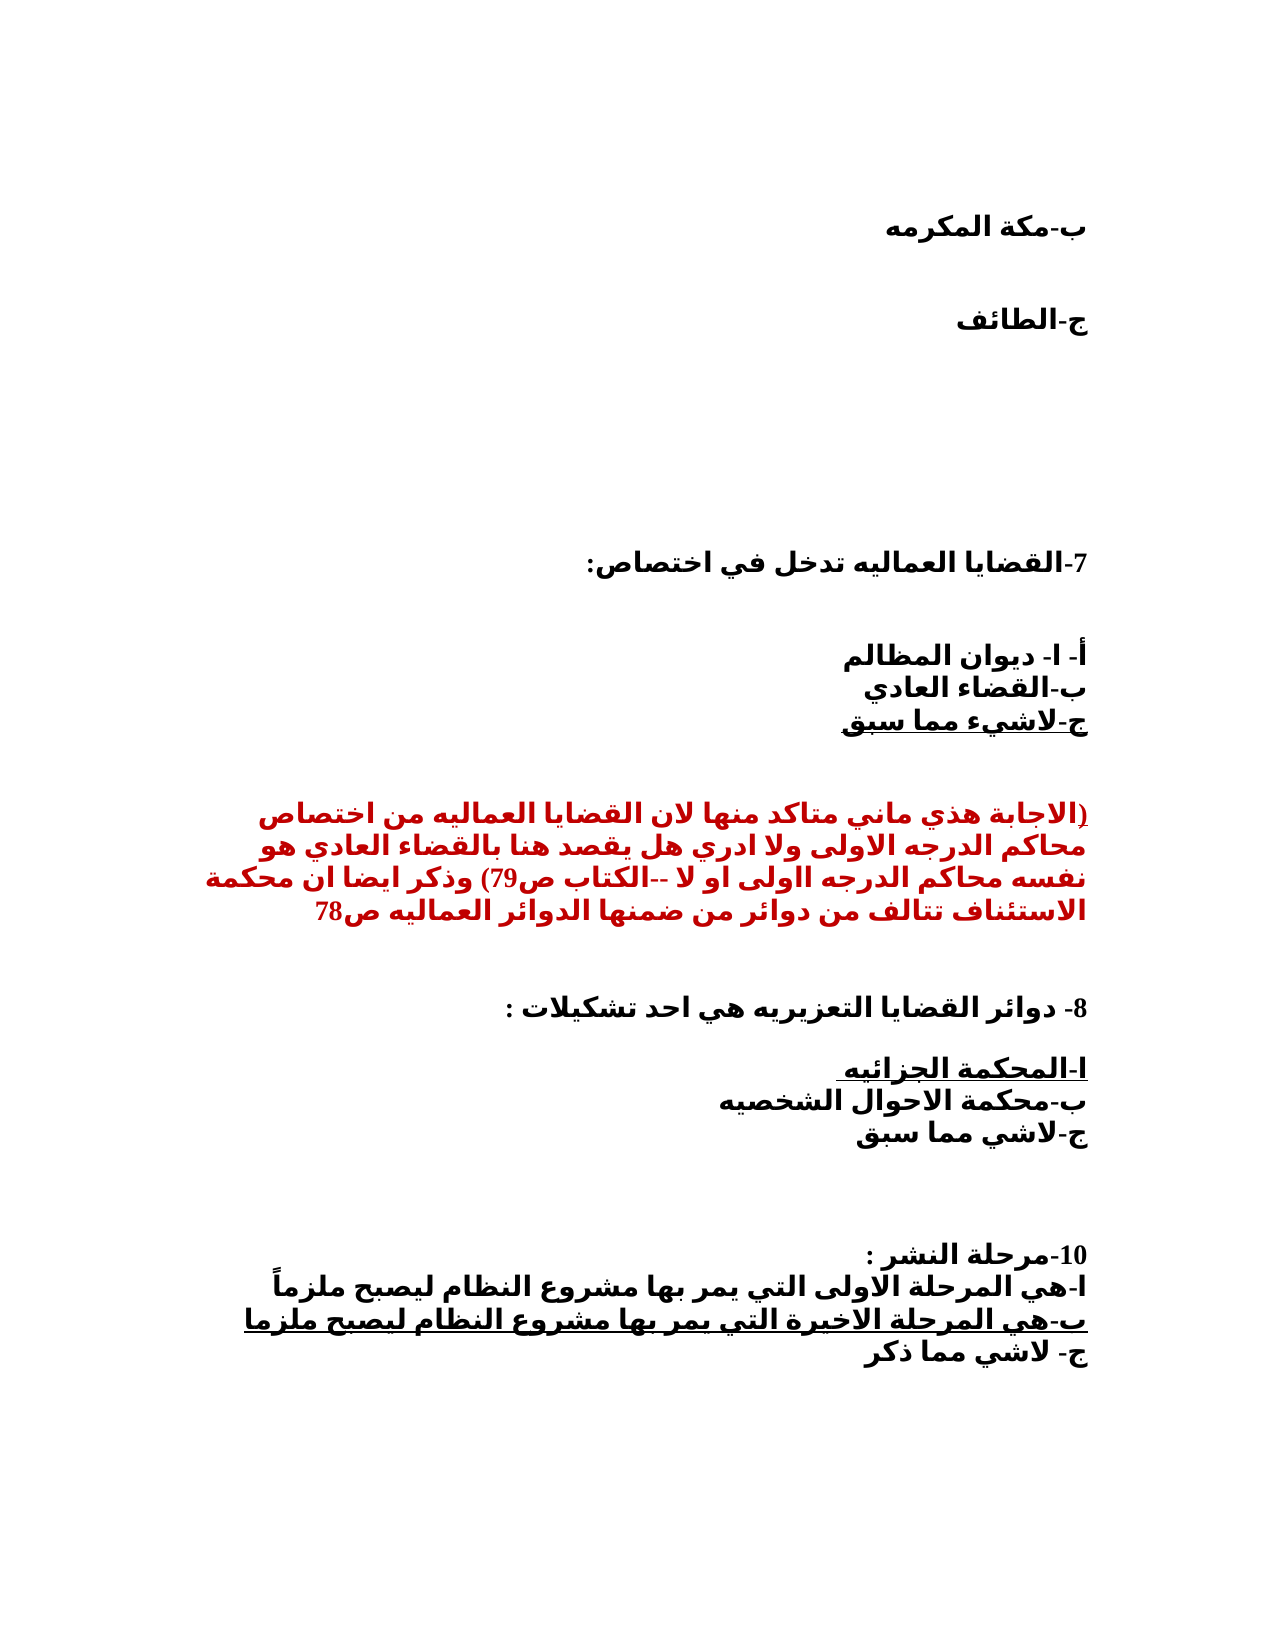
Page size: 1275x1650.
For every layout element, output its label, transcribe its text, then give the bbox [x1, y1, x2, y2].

text ب-مكة المكرمه [187, 211, 1087, 243]
text ب-محكمة الاحوال الشخصيه [187, 1084, 1087, 1116]
text ا-المحكمة الجزائيه [187, 1052, 1087, 1084]
text ج-لاشيء مما سبق [187, 704, 1087, 736]
text ب-هي المرحلة الاخيرة التي يمر بها مشروع النظام ليصبح ملزما [187, 1303, 1087, 1335]
text 8- دوائر القضايا التعزيريه هي احد تشكيلات : [187, 926, 1087, 1023]
text ج-لاشي مما سبق [187, 1116, 1087, 1149]
text ج-الطائف [187, 303, 1087, 336]
text 10-مرحلة النشر : [187, 1238, 1087, 1271]
text ب-القضاء العادي [187, 671, 1087, 704]
text 7-القضايا العماليه تدخل في اختصاص: [187, 546, 1087, 578]
text (الاجابة هذي ماني متاكد منها لان القضايا العماليه من اختصاص محاكم الدرجه الاولى ولا ادري هل يقصد هنا بالقضاء العادي هو نفسه محاكم الدرجه ااولى او لا --الكتاب ص79) وذكر ايضا ان محكمة الاستئناف تتالف من دوائر من ضمنها الدوائر العماليه ص78 [187, 797, 1087, 926]
text ج- لاشي مما ذكر [187, 1335, 1087, 1368]
text أ‌- ا- ديوان المظالم [187, 639, 1087, 671]
text ا-هي المرحلة الاولى التي يمر بها مشروع النظام ليصبح ملزماً [187, 1271, 1087, 1303]
